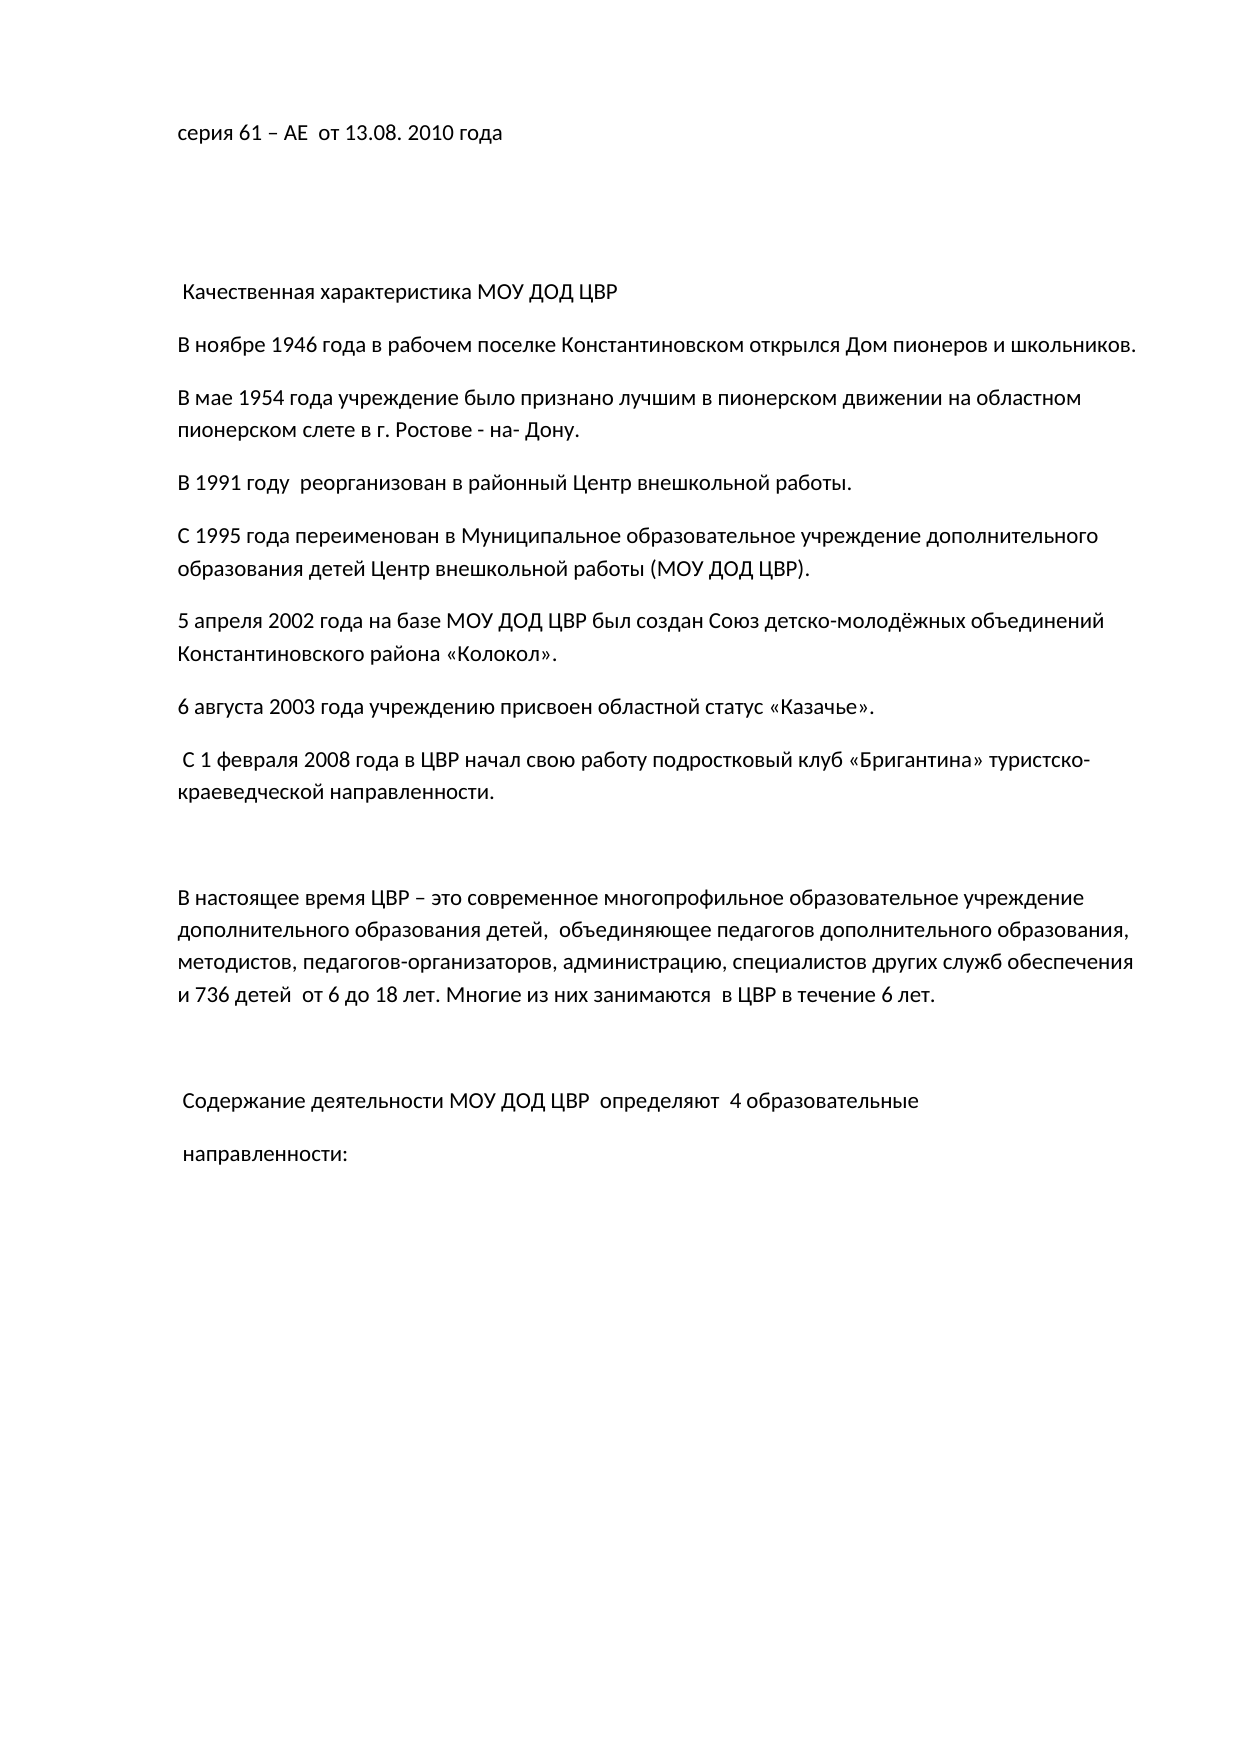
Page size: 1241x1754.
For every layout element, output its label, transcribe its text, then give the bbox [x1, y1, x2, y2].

text С 1995 года переименован в Муниципальное образовательное учреждение дополнительного образования детей Центр внешкольной работы (МОУ ДОД ЦВР). [177, 521, 1152, 582]
text В настоящее время ЦВР – это современное многопрофильное образовательное учреждение дополнительного образования детей, объединяющее педагогов дополнительного образования, методистов, педагогов-организаторов, администрацию, специалистов других служб обеспечения и 736 детей от 6 до 18 лет. Многие из них занимаются в ЦВР в течение 6 лет. [177, 883, 1152, 1008]
text В 1991 году реорганизован в районный Центр внешкольной работы. [177, 468, 1152, 496]
text Качественная характеристика МОУ ДОД ЦВР [177, 277, 1152, 305]
text Содержание деятельности МОУ ДОД ЦВР определяют 4 образовательные [177, 1086, 1152, 1114]
text серия 61 – АЕ от 13.08. 2010 года [177, 118, 1152, 146]
text 6 августа 2003 года учреждению присвоен областной статус «Казачье». [177, 692, 1152, 720]
text С 1 февраля 2008 года в ЦВР начал свою работу подростковый клуб «Бригантина» туристско-краеведческой направленности. [177, 745, 1152, 805]
text направленности: [177, 1139, 1152, 1167]
text 5 апреля 2002 года на базе МОУ ДОД ЦВР был создан Союз детско-молодёжных объединений Константиновского района «Колокол». [177, 607, 1152, 667]
text В мае 1954 года учреждение было признано лучшим в пионерском движении на областном пионерском слете в г. Ростове - на- Дону. [177, 383, 1152, 443]
text В ноябре 1946 года в рабочем поселке Константиновском открылся Дом пионеров и школьников. [177, 330, 1152, 358]
